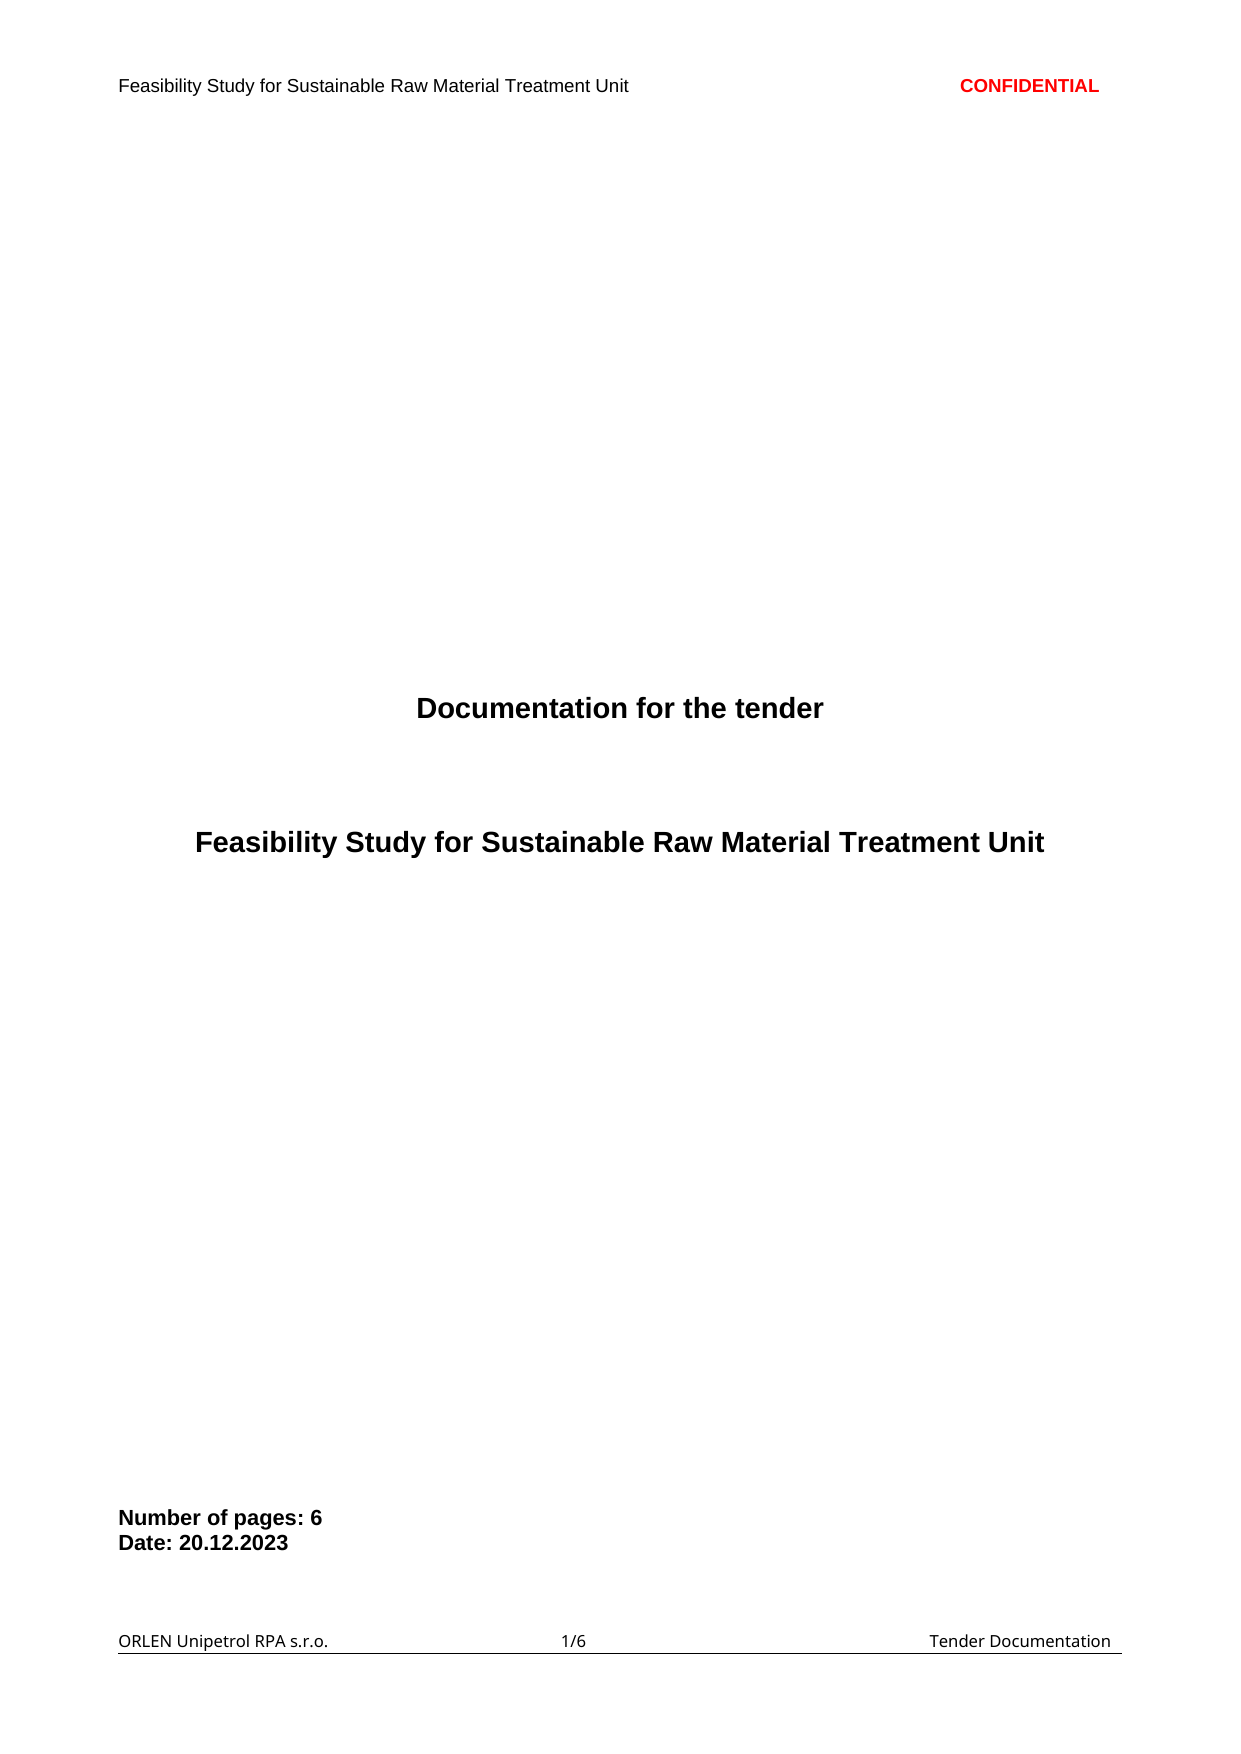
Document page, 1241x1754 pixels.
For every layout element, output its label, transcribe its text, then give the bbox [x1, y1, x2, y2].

text Feasibility Study for Sustainable Raw Material Treatment Unit [118, 825, 1122, 858]
text Documentation for the tender [118, 691, 1122, 724]
text Date: 20.12.2023 [118, 1530, 1122, 1555]
text Number of pages: 6 [118, 1505, 1122, 1530]
